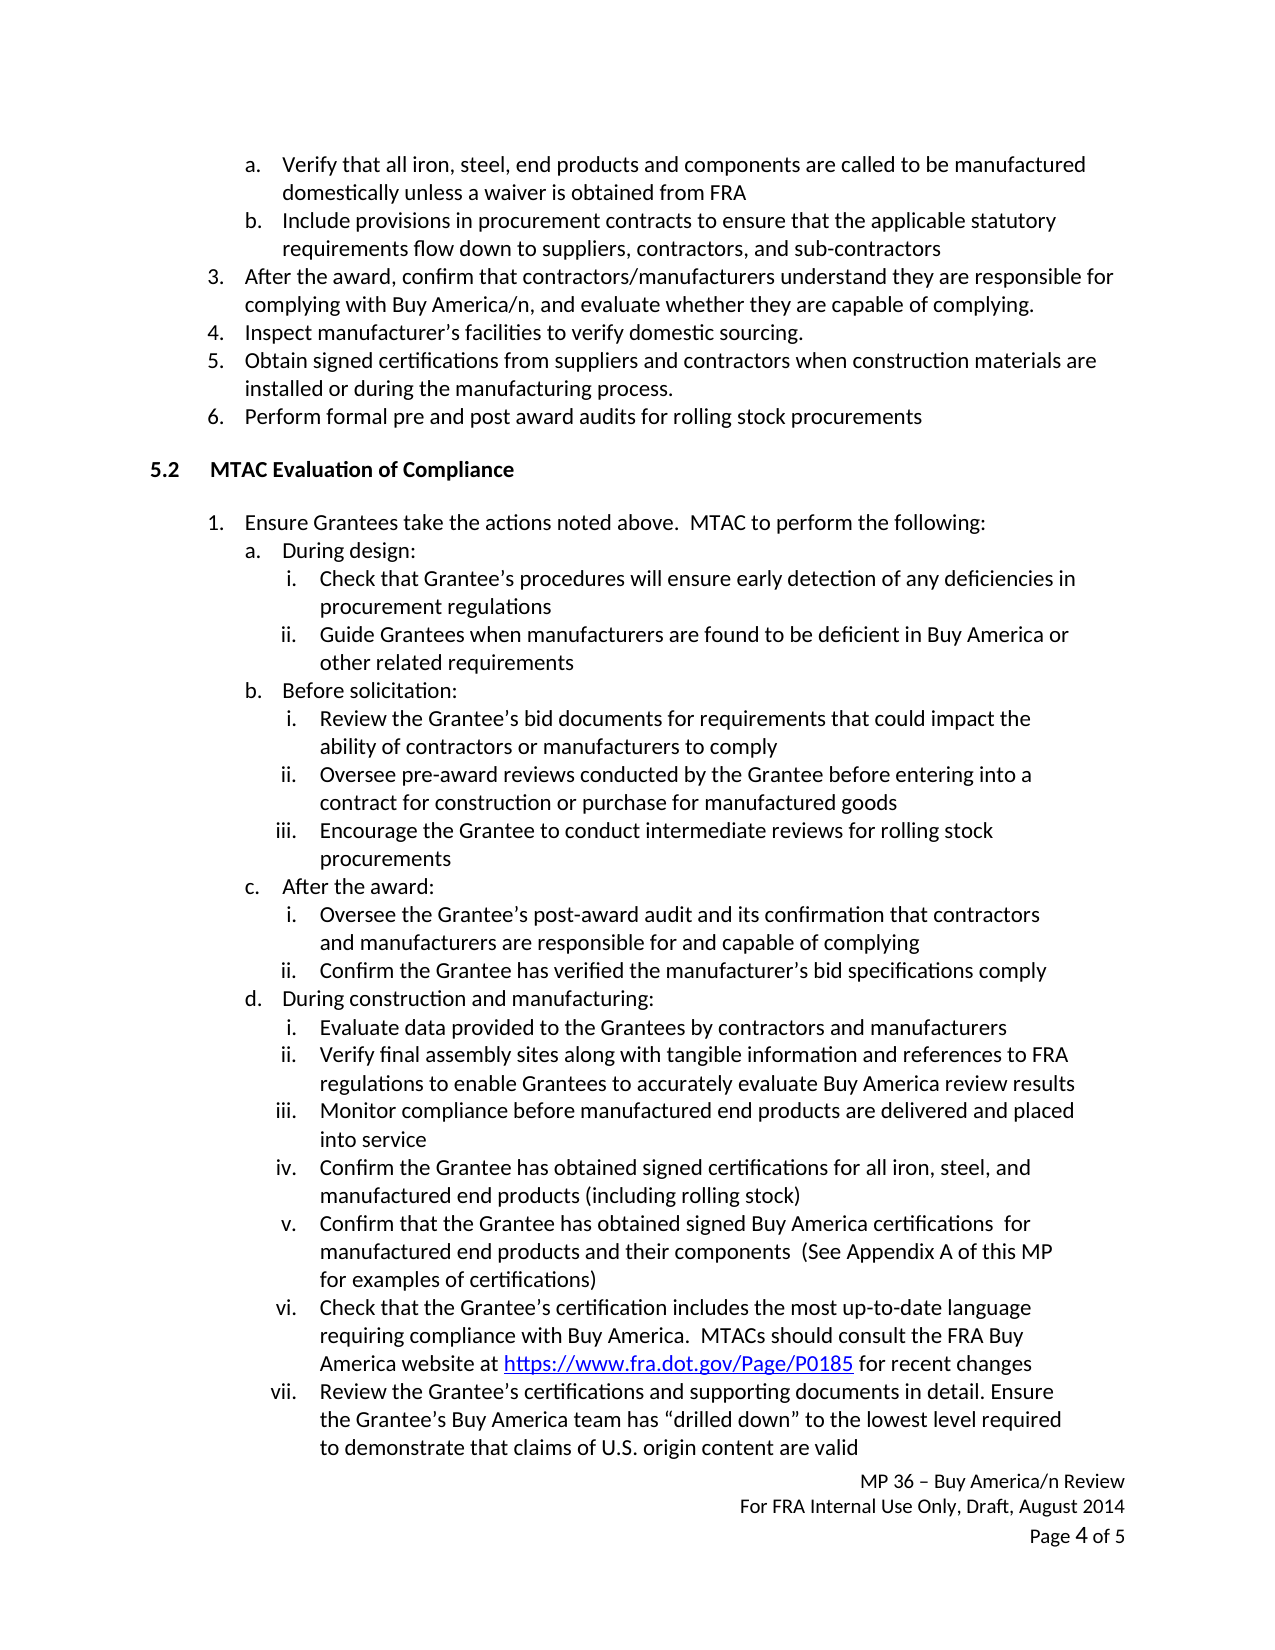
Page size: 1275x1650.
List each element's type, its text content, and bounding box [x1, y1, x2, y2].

text Review the Grantee’s certifications and supporting documents in detail. Ensure the Grantee’s Buy America team has “drilled down” to the lowest level required to demonstrate that claims of U.S. origin content are valid [297, 1377, 1080, 1461]
text Review the Grantee’s bid documents for requirements that could impact the ability of contractors or manufacturers to comply [297, 704, 1080, 760]
text Oversee pre-award reviews conducted by the Grantee before entering into a contract for construction or purchase for manufactured goods [297, 760, 1080, 816]
text Encourage the Grantee to conduct intermediate reviews for rolling stock procurements [297, 816, 1080, 872]
subtitle MTAC Evaluation of Compliance [150, 455, 1125, 483]
text Oversee the Grantee’s post-award audit and its confirmation that contractors and manufacturers are responsible for and capable of complying [297, 901, 1080, 957]
text Monitor compliance before manufactured end products are delivered and placed into service [297, 1097, 1080, 1153]
text During design: [244, 536, 1087, 564]
text Check that Grantee’s procedures will ensure early detection of any deficiencies in procurement regulations [297, 564, 1080, 620]
text During construction and manufacturing: [244, 984, 1087, 1013]
text Confirm the Grantee has obtained signed certifications for all iron, steel, and manufactured end products (including rolling stock) [297, 1153, 1080, 1209]
text Evaluate data provided to the Grantees by contractors and manufacturers [297, 1013, 1080, 1041]
text Include provisions in procurement contracts to ensure that the applicable statutory requirements flow down to suppliers, contractors, and sub-contractors [244, 206, 1087, 262]
text Confirm the Grantee has verified the manufacturer’s bid specifications comply [297, 957, 1080, 984]
text Inspect manufacturer’s facilities to verify domestic sourcing. [207, 318, 1125, 346]
text Verify that all iron, steel, end products and components are called to be manufactured domestically unless a waiver is obtained from FRA [244, 150, 1087, 206]
text Obtain signed certifications from suppliers and contractors when construction materials are installed or during the manufacturing process. [207, 346, 1125, 402]
text Before solicitation: [244, 676, 1087, 704]
text Confirm that the Grantee has obtained signed Buy America certifications for manufactured end products and their components (See Appendix A of this MP for examples of certifications) [297, 1209, 1080, 1293]
text After the award: [244, 872, 1087, 901]
text Verify final assembly sites along with tangible information and references to FRA regulations to enable Grantees to accurately evaluate Buy America review results [297, 1041, 1080, 1097]
text Perform formal pre and post award audits for rolling stock procurements [207, 402, 1125, 430]
text Check that the Grantee’s certification includes the most up-to-date language requiring compliance with Buy America. MTACs should consult the FRA Buy America website at https://www.fra.dot.gov/Page/P0185 for recent changes [297, 1293, 1080, 1377]
list Ensure Grantees take the actions noted above. MTAC to perform the following: [207, 508, 1087, 536]
text After the award, confirm that contractors/manufacturers understand they are responsible for complying with Buy America/n, and evaluate whether they are capable of complying. [207, 262, 1125, 318]
text Guide Grantees when manufacturers are found to be deficient in Buy America or other related requirements [297, 620, 1080, 676]
